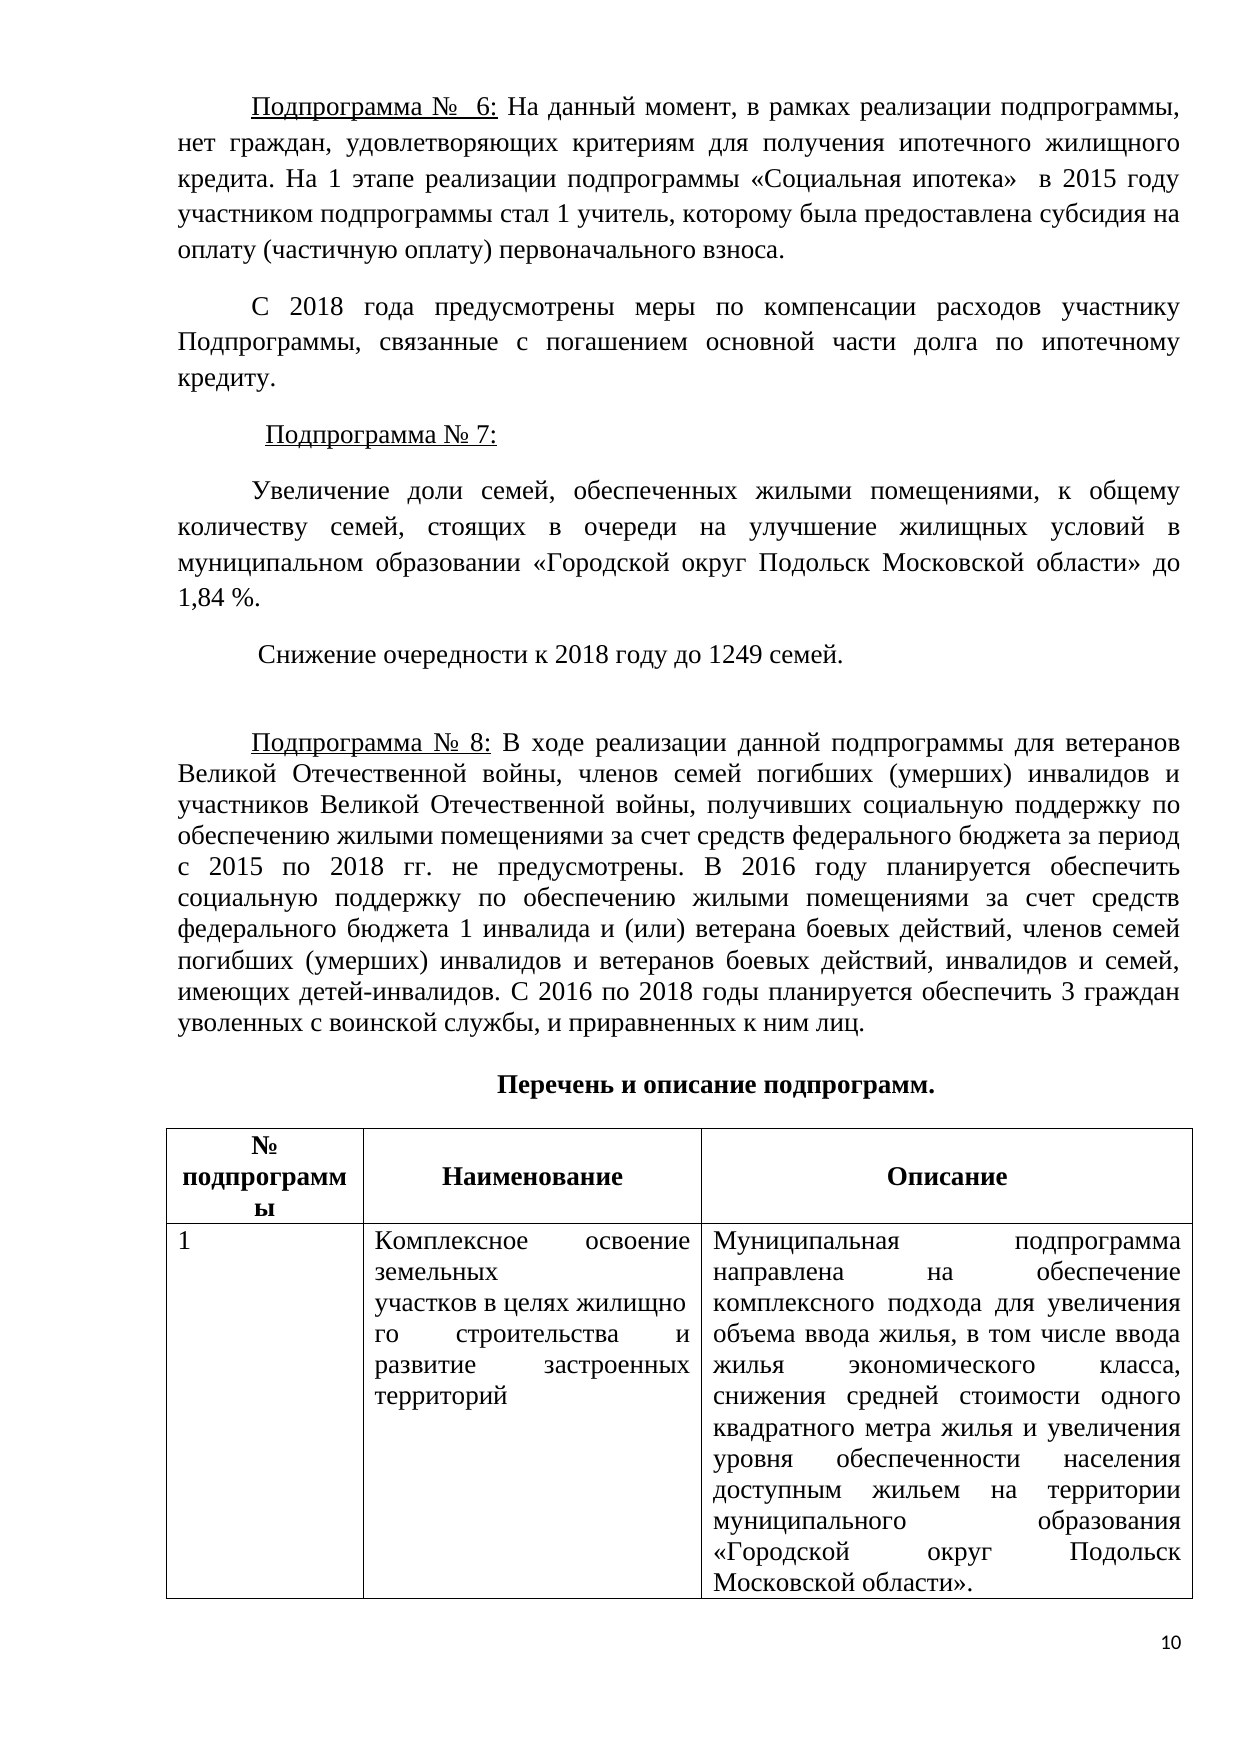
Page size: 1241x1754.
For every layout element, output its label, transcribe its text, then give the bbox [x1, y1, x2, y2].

text Перечень и описание подпрограмм. [177, 1068, 1181, 1099]
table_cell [364, 1224, 701, 1597]
text Увеличение доли семей, обеспеченных жилыми помещениями, к общему количеству семей, стоящих в очереди на улучшение жилищных условий в муниципальном образовании «Городской округ Подольск Московской области» до 1,84 %. [177, 474, 1181, 613]
table_header № подпрограммы [167, 1129, 363, 1223]
table_header Описание [702, 1129, 1192, 1223]
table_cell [702, 1224, 1192, 1597]
text Подпрограмма № 8: В ходе реализации данной подпрограммы для ветеранов Великой Отечественной войны, членов семей погибших (умерших) инвалидов и участников Великой Отечественной войны, получивших социальную поддержку по обеспечению жилыми помещениями за счет средств федерального бюджета за период с 2015 по 2018 гг. не предусмотрены. В 2016 году планируется обеспечить социальную поддержку по обеспечению жилыми помещениями за счет средств федерального бюджета 1 инвалида и (или) ветерана боевых действий, членов семей погибших (умерших) инвалидов и ветеранов боевых действий, инвалидов и семей, имеющих детей-инвалидов. С 2016 по 2018 годы планируется обеспечить 3 граждан уволенных с воинской службы, и приравненных к ним лиц. [177, 726, 1181, 1037]
table_cell 1 [167, 1224, 363, 1597]
text С 2018 года предусмотрены меры по компенсации расходов участнику Подпрограммы, связанные с погашением основной части долга по ипотечному кредиту. [177, 290, 1181, 392]
text Подпрограмма № 6: На данный момент, в рамках реализации подпрограммы, нет граждан, удовлетворяющих критериям для получения ипотечного жилищного кредита. На 1 этапе реализации подпрограммы «Социальная ипотека» в 2015 году участником подпрограммы стал 1 учитель, которому была предоставлена субсидия на оплату (частичную оплату) первоначального взноса. [177, 90, 1181, 264]
table_header Наименование [364, 1129, 701, 1223]
text Подпрограмма № 7: [177, 418, 1181, 449]
text Снижение очередности к 2018 году до 1249 семей. [177, 638, 1181, 669]
